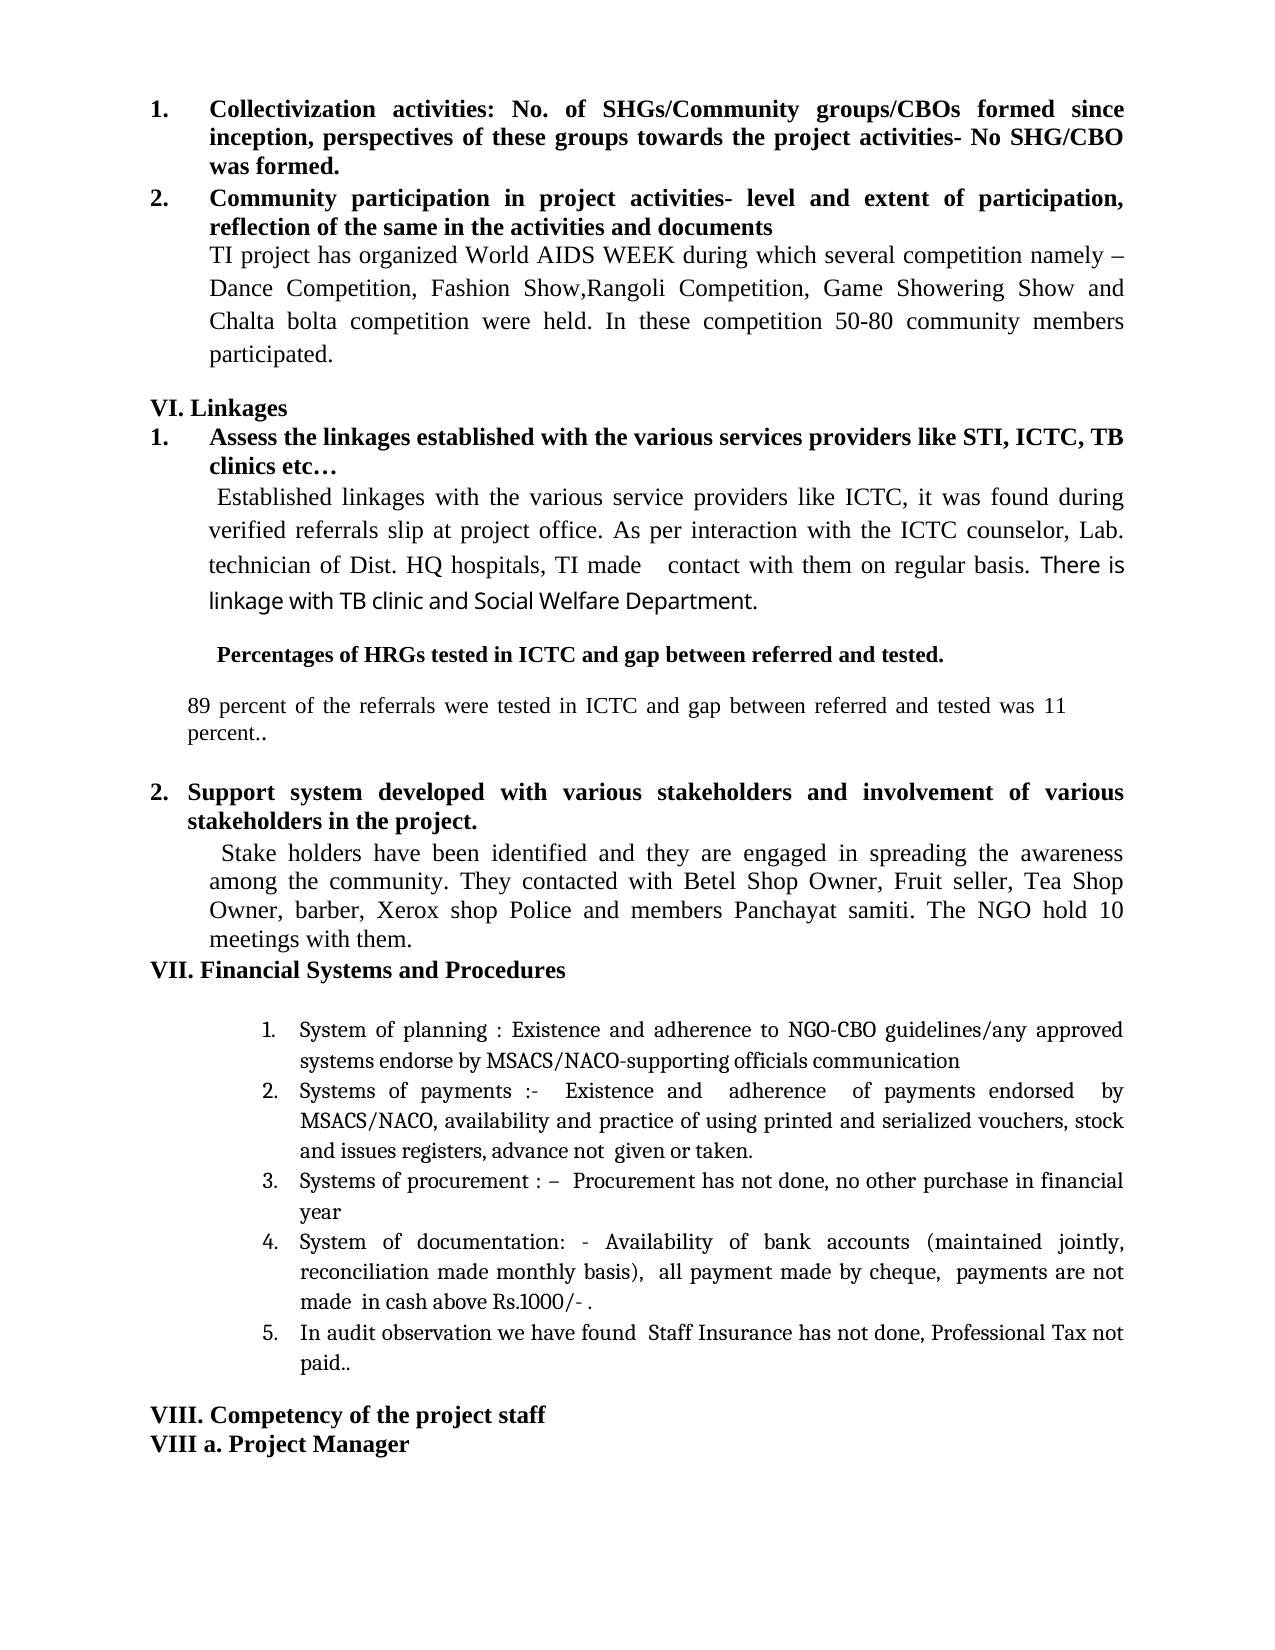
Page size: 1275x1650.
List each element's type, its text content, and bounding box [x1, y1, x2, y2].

list Collectivization activities: No. of SHGs/Community groups/CBOs formed since inception, perspectives of these groups towards the project activities- No SHG/CBO was formed. [150, 94, 1125, 180]
list Community participation in project activities- level and extent of participation, reflection of the same in the activities and documents [150, 183, 1125, 240]
list In audit observation we have found Staff Insurance has not done, Professional Tax not paid.. [262, 1319, 1125, 1376]
text 89 percent of the referrals were tested in ICTC and gap between referred and tested was 11 percent.. [187, 692, 1069, 746]
text VIII. Competency of the project staff [150, 1401, 1125, 1429]
text Established linkages with the various service providers like ICTC, it was found during verified referrals slip at project office. As per interaction with the ICTC counselor, Lab. technician of Dist. HQ hospitals, TI made contact with them on regular basis. There is linkage with TB clinic and Social Welfare Department. [208, 482, 1125, 616]
list System of documentation: - Availability of bank accounts (maintained jointly, reconciliation made monthly basis), all payment made by cheque, payments are not made in cash above Rs.1000/- . [262, 1229, 1125, 1316]
text VIII a. Project Manager [150, 1429, 1125, 1458]
text VI. Linkages [150, 393, 1125, 422]
text VII. Financial Systems and Procedures [150, 956, 1125, 984]
list Systems of payments :- Existence and adherence of payments endorsed by MSACS/NACO, availability and practice of using printed and serialized vouchers, stock and issues registers, advance not given or taken. [262, 1078, 1125, 1164]
list Support system developed with various stakeholders and involvement of various stakeholders in the project. [150, 777, 1125, 835]
text TI project has organized World AIDS WEEK during which several competition namely –Dance Competition, Fashion Show,Rangoli Competition, Game Showering Show and Chalta bolta competition were held. In these competition 50-80 community members participated. [209, 240, 1125, 368]
list System of planning : Existence and adherence to NGO-CBO guidelines/any approved systems endorse by MSACS/NACO-supporting officials communication [262, 1017, 1125, 1074]
list Assess the linkages established with the various services providers like STI, ICTC, TB clinics etc… [150, 422, 1125, 479]
text Stake holders have been identified and they are engaged in spreading the awareness among the community. They contacted with Betel Shop Owner, Fruit seller, Tea Shop Owner, barber, Xerox shop Police and members Panchayat samiti. The NGO hold 10 meetings with them. [209, 838, 1125, 953]
list Systems of procurement : – Procurement has not done, no other purchase in financial year [262, 1168, 1125, 1225]
text Percentages of HRGs tested in ICTC and gap between referred and tested. [208, 641, 1125, 668]
